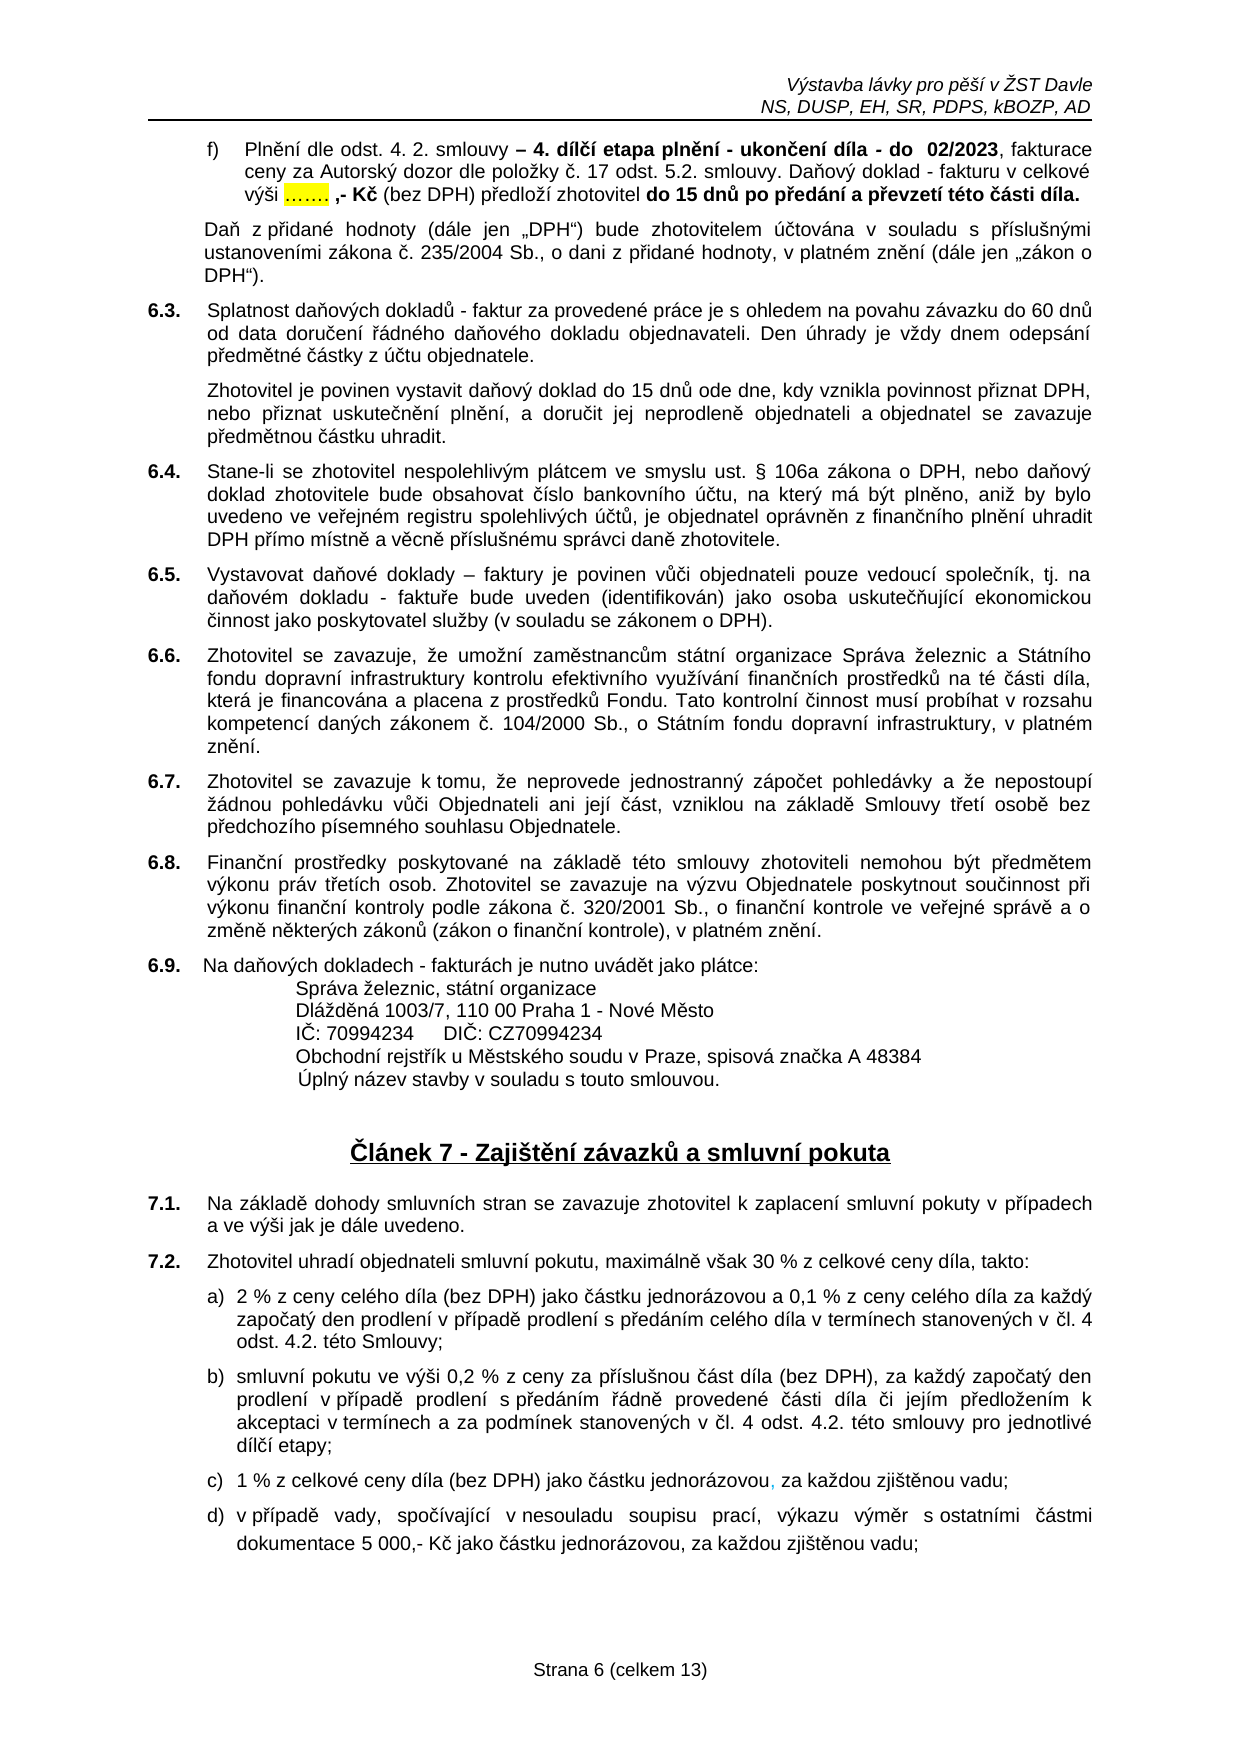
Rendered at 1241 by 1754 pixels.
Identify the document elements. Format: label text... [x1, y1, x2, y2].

text 6.9. Na daňových dokladech - fakturách je nutno uvádět jako plátce: [148, 954, 1092, 977]
subtitle 7.2. Zhotovitel uhradí objednateli smluvní pokutu, maximálně však 30 % z celkové ceny díla, takto: [148, 1249, 1092, 1272]
text 7.1. Na základě dohody smluvních stran se zavazuje zhotovitel k zaplacení smluvní pokuty v případech a ve výši jak je dále uvedeno. [148, 1192, 1092, 1237]
text a) 2 % z ceny celého díla (bez DPH) jako částku jednorázovou a 0,1 % z ceny celého díla za každý započatý den prodlení v případě prodlení s předáním celého díla v termínech stanovených v čl. 4 odst. 4.2. této Smlouvy; [207, 1285, 1092, 1353]
text Správa železnic, státní organizace [148, 977, 1092, 999]
text 6.7. Zhotovitel se zavazuje k tomu, že neprovede jednostranný zápočet pohledávky a že nepostoupí žádnou pohledávku vůči Objednateli ani její část, vzniklou na základě Smlouvy třetí osobě bez předchozího písemného souhlasu Objednatele. [148, 770, 1092, 838]
text Daň z přidané hodnoty (dále jen „DPH“) bude zhotovitelem účtována v souladu s příslušnými ustanoveními zákona č. 235/2004 Sb., o dani z přidané hodnoty, v platném znění (dále jen „zákon o DPH“). [148, 218, 1092, 286]
text 6.3. Splatnost daňových dokladů - faktur za provedené práce je s ohledem na povahu závazku do 60 dnů od data doručení řádného daňového dokladu objednavateli. Den úhrady je vždy dnem odepsání předmětné částky z účtu objednatele. [148, 299, 1092, 367]
text Úplný název stavby v souladu s touto smlouvou. [148, 1067, 1092, 1090]
subtitle Plnění dle odst. 4. 2. smlouvy – 4. dílčí etapa plnění - ukončení díla - do 02/2023, fakturace ceny za Autorský dozor dle položky č. 17 odst. 5.2. smlouvy. Daňový doklad - fakturu v celkové výši ……. ,- Kč (bez DPH) předloží zhotovitel do 15 dnů po předání a převzetí této části díla. [207, 137, 1092, 206]
text 6.5. Vystavovat daňové doklady – faktury je povinen vůči objednateli pouze vedoucí společník, tj. na daňovém dokladu - faktuře bude uveden (identifikován) jako osoba uskutečňující ekonomickou činnost jako poskytovatel služby (v souladu se zákonem o DPH). [148, 563, 1092, 631]
text d) v případě vady, spočívající v nesouladu soupisu prací, výkazu výměr s ostatními částmi dokumentace 5 000,- Kč jako částku jednorázovou, za každou zjištěnou vadu; [207, 1504, 1092, 1555]
text c) 1 % z celkové ceny díla (bez DPH) jako částku jednorázovou, za každou zjištěnou vadu; [207, 1469, 1092, 1491]
subtitle Článek 7 - Zajištění závazků a smluvní pokuta [148, 1138, 1092, 1167]
text Dlážděná 1003/7, 110 00 Praha 1 - Nové Město [148, 999, 1092, 1022]
text b) smluvní pokutu ve výši 0,2 % z ceny za příslušnou část díla (bez DPH), za každý započatý den prodlení v případě prodlení s předáním řádně provedené části díla či jejím předložením k akceptaci v termínech a za podmínek stanovených v čl. 4 odst. 4.2. této smlouvy pro jednotlivé dílčí etapy; [207, 1365, 1092, 1456]
text 6.8. Finanční prostředky poskytované na základě této smlouvy zhotoviteli nemohou být předmětem výkonu práv třetích osob. Zhotovitel se zavazuje na výzvu Objednatele poskytnout součinnost při výkonu finanční kontroly podle zákona č. 320/2001 Sb., o finanční kontrole ve veřejné správě a o změně některých zákonů (zákon o finanční kontrole), v platném znění. [148, 851, 1092, 941]
text IČ: 70994234 DIČ: CZ70994234 [148, 1022, 1092, 1045]
text Zhotovitel je povinen vystavit daňový doklad do 15 dnů ode dne, kdy vznikla povinnost přiznat DPH, nebo přiznat uskutečnění plnění, a doručit jej neprodleně objednateli a objednatel se zavazuje předmětnou částku uhradit. [207, 379, 1092, 447]
text Obchodní rejstřík u Městského soudu v Praze, spisová značka A 48384 [148, 1045, 1092, 1067]
text 6.6. Zhotovitel se zavazuje, že umožní zaměstnancům státní organizace Správa železnic a Státního fondu dopravní infrastruktury kontrolu efektivního využívání finančních prostředků na té části díla, která je financována a placena z prostředků Fondu. Tato kontrolní činnost musí probíhat v rozsahu kompetencí daných zákonem č. 104/2000 Sb., o Státním fondu dopravní infrastruktury, v platném znění. [148, 644, 1092, 757]
text 6.4. Stane-li se zhotovitel nespolehlivým plátcem ve smyslu ust. § 106a zákona o DPH, nebo daňový doklad zhotovitele bude obsahovat číslo bankovního účtu, na který má být plněno, aniž by bylo uvedeno ve veřejném registru spolehlivých účtů, je objednatel oprávněn z finančního plnění uhradit DPH přímo místně a věcně příslušnému správci daně zhotovitele. [148, 460, 1092, 551]
